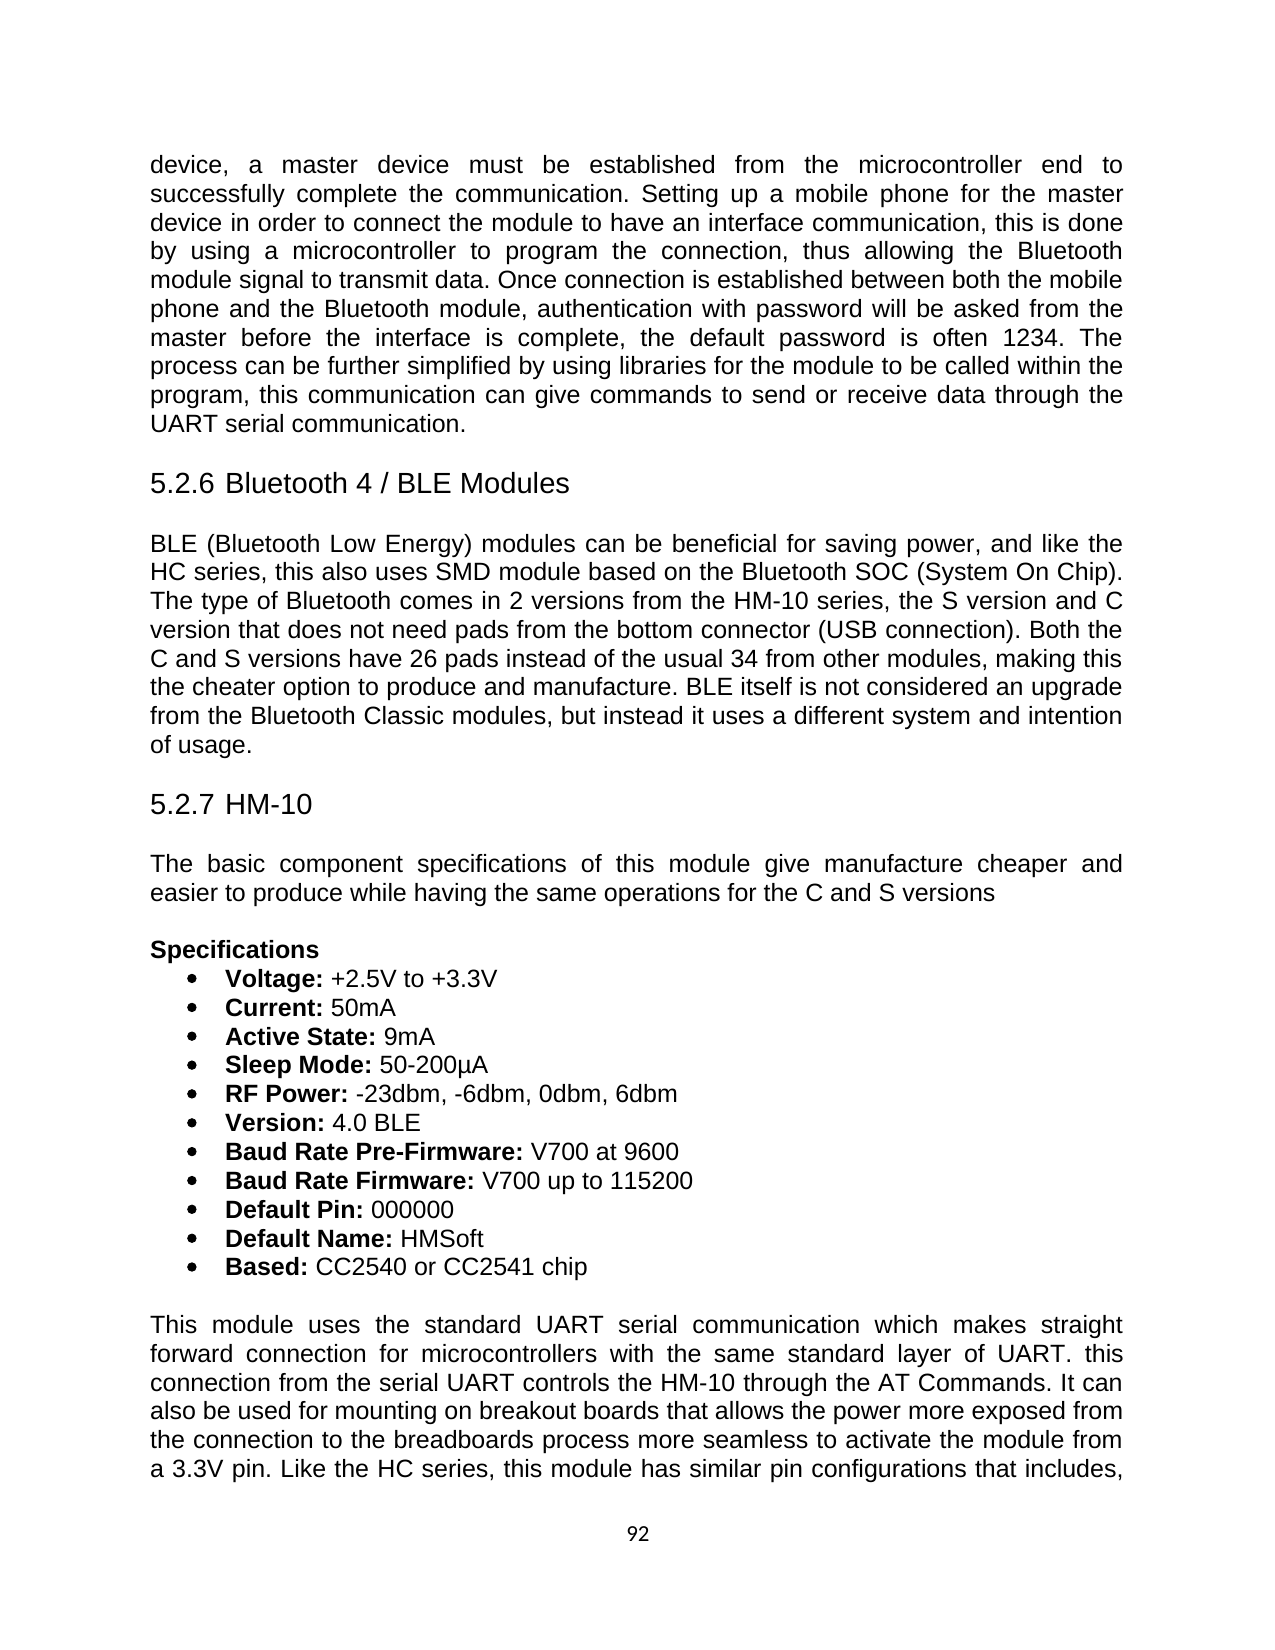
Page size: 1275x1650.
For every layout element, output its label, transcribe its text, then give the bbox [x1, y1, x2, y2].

text Specifications [150, 935, 1125, 964]
list Version: 4.0 BLE [187, 1108, 1125, 1137]
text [150, 150, 1125, 437]
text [150, 1310, 1125, 1482]
list Default Pin: 000000 [187, 1195, 1125, 1223]
list Sleep Mode: 50-200µA [187, 1050, 1125, 1079]
list Active State: 9mA [187, 1022, 1125, 1050]
list Based: CC2540 or CC2541 chip [187, 1252, 1125, 1281]
subtitle HM-10 [150, 787, 1125, 821]
text The basic component specifications of this module give manufacture cheaper and easier to produce while having the same operations for the C and S versions [150, 849, 1125, 906]
list Voltage: +2.5V to +3.3V [187, 964, 1125, 993]
list Baud Rate Pre-Firmware: V700 at 9600 [187, 1137, 1125, 1166]
text BLE (Bluetooth Low Energy) modules can be beneficial for saving power, and like the HC series, this also uses SMD module based on the Bluetooth SOC (System On Chip). The type of Bluetooth comes in 2 versions from the HM-10 series, the S version and C version that does not need pads from the bottom connector (USB connection). Both the C and S versions have 26 pads instead of the usual 34 from other modules, making this the cheater option to produce and manufacture. BLE itself is not considered an upgrade from the Bluetooth Classic modules, but instead it uses a different system and intention of usage. [150, 528, 1125, 758]
list Baud Rate Firmware: V700 up to 115200 [187, 1166, 1125, 1195]
list RF Power: -23dbm, -6dbm, 0dbm, 6dbm [187, 1079, 1125, 1108]
list Current: 50mA [187, 993, 1125, 1022]
subtitle Bluetooth 4 / BLE Modules [150, 466, 1125, 500]
list Default Name: HMSoft [187, 1223, 1125, 1252]
